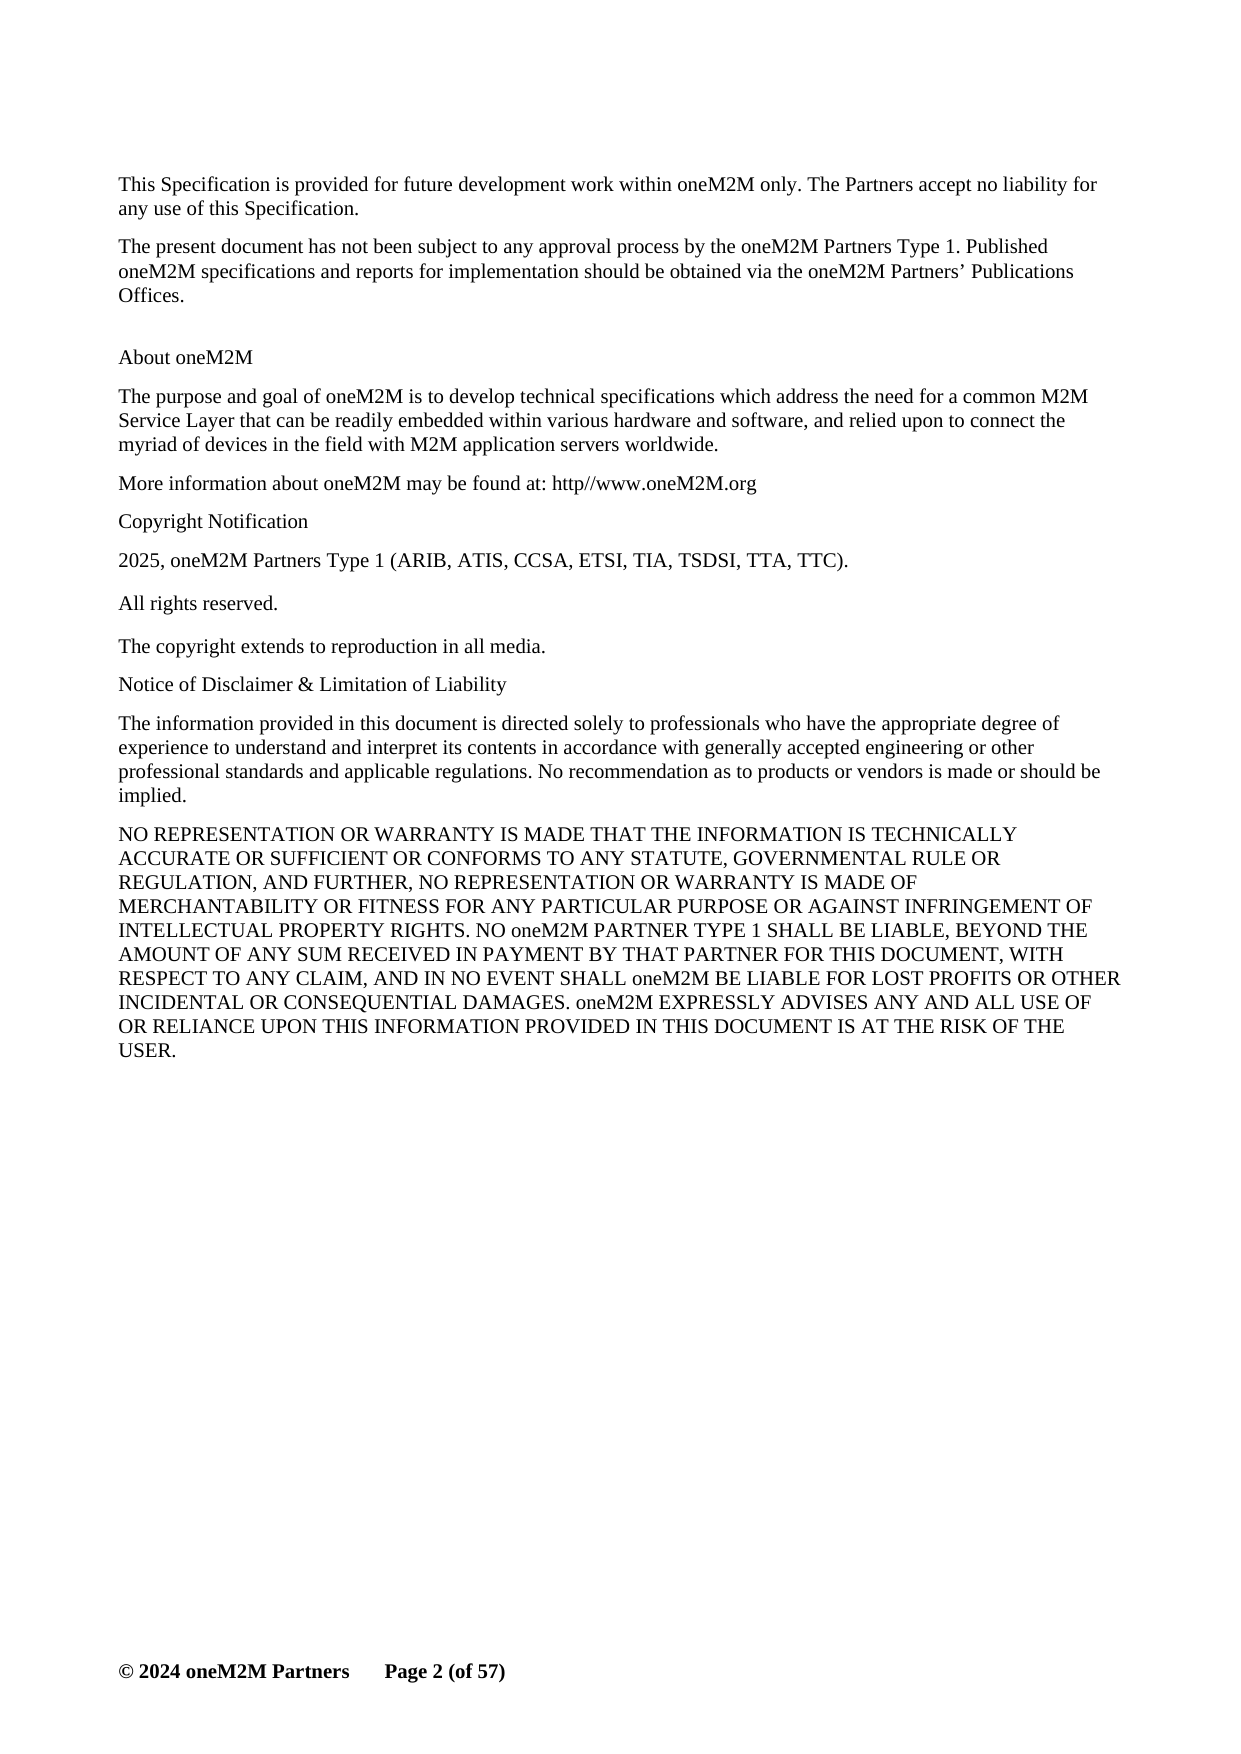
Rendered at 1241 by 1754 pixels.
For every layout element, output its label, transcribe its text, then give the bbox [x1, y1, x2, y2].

text More information about oneM2M may be found at: http//www.oneM2M.org [118, 471, 1122, 495]
text Notice of Disclaimer & Limitation of Liability [118, 672, 1122, 696]
text The present document has not been subject to any approval process by the oneM2M Partners Type 1. Published oneM2M specifications and reports for implementation should be obtained via the oneM2M Partners’ Publications Offices. [118, 234, 1122, 307]
text The purpose and goal of oneM2M is to develop technical specifications which address the need for a common M2M Service Layer that can be readily embedded within various hardware and software, and relied upon to connect the myriad of devices in the field with M2M application servers worldwide. [118, 384, 1122, 456]
text This Specification is provided for future development work within oneM2M only. The Partners accept no liability for any use of this Specification. [118, 148, 1122, 220]
text The copyright extends to reproduction in all media. [118, 634, 1122, 658]
text About oneM2M [118, 321, 1122, 369]
text The information provided in this document is directed solely to professionals who have the appropriate degree of experience to understand and interpret its contents in accordance with generally accepted engineering or other professional standards and applicable regulations. No recommendation as to products or vendors is made or should be implied. [118, 711, 1122, 807]
text Copyright Notification [118, 509, 1122, 533]
text NO REPRESENTATION OR WARRANTY IS MADE THAT THE INFORMATION IS TECHNICALLY ACCURATE OR SUFFICIENT OR CONFORMS TO ANY STATUTE, GOVERNMENTAL RULE OR REGULATION, AND FURTHER, NO REPRESENTATION OR WARRANTY IS MADE OF MERCHANTABILITY OR FITNESS FOR ANY PARTICULAR PURPOSE OR AGAINST INFRINGEMENT OF INTELLECTUAL PROPERTY RIGHTS. NO oneM2M PARTNER TYPE 1 SHALL BE LIABLE, BEYOND THE AMOUNT OF ANY SUM RECEIVED IN PAYMENT BY THAT PARTNER FOR THIS DOCUMENT, WITH RESPECT TO ANY CLAIM, AND IN NO EVENT SHALL oneM2M BE LIABLE FOR LOST PROFITS OR OTHER INCIDENTAL OR CONSEQUENTIAL DAMAGES. oneM2M EXPRESSLY ADVISES ANY AND ALL USE OF OR RELIANCE UPON THIS INFORMATION PROVIDED IN THIS DOCUMENT IS AT THE RISK OF THE USER. [118, 822, 1122, 1062]
